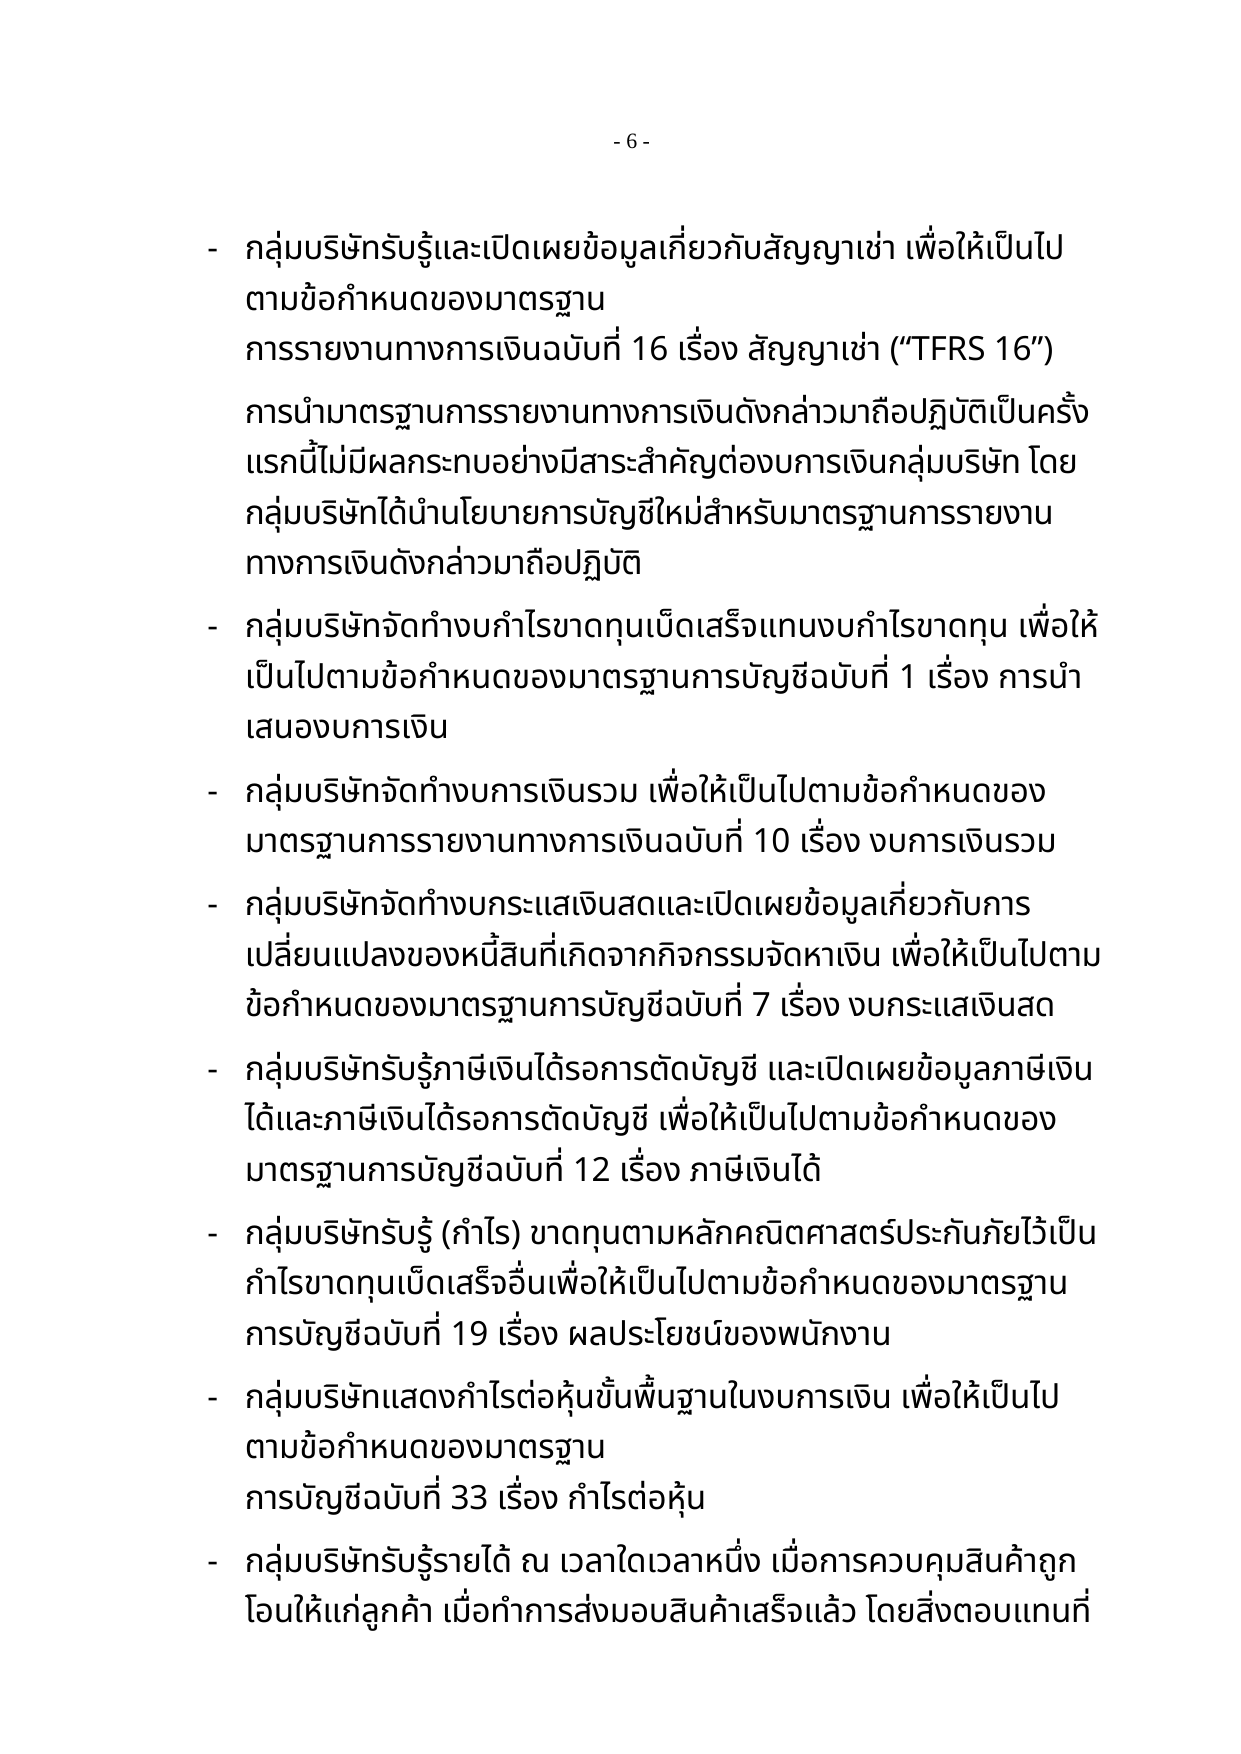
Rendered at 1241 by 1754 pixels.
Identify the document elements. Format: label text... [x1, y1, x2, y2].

list กลุ่มบริษัทรับรู้และเปิดเผยข้อมูลเกี่ยวกับสัญญาเช่า เพื่อให้เป็นไปตามข้อกำหนดของมาตรฐาน การรายงานทางการเงินฉบับที่ 16 เรื่อง สัญญาเช่า (“TFRS 16”) [207, 224, 1113, 376]
list กลุ่มบริษัทรับรู้ภาษีเงินได้รอการตัดบัญชี และเปิดเผยข้อมูลภาษีเงินได้และภาษีเงินได้รอการตัดบัญชี เพื่อให้เป็นไปตามข้อกำหนดของมาตรฐานการบัญชีฉบับที่ 12 เรื่อง ภาษีเงินได้ [207, 1044, 1113, 1196]
list กลุ่มบริษัทจัดทำงบกำไรขาดทุนเบ็ดเสร็จแทนงบกำไรขาดทุน เพื่อให้เป็นไปตามข้อกำหนดของมาตรฐานการบัญชีฉบับที่ 1 เรื่อง การนำเสนองบการเงิน [207, 602, 1113, 754]
list กลุ่มบริษัทแสดงกำไรต่อหุ้นขั้นพื้นฐานในงบการเงิน เพื่อให้เป็นไปตามข้อกำหนดของมาตรฐาน การบัญชีฉบับที่ 33 เรื่อง กำไรต่อหุ้น [207, 1373, 1113, 1524]
list กลุ่มบริษัทจัดทำงบการเงินรวม เพื่อให้เป็นไปตามข้อกำหนดของมาตรฐานการรายงานทางการเงินฉบับที่ 10 เรื่อง งบการเงินรวม [207, 766, 1113, 868]
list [207, 1537, 1113, 1638]
list กลุ่มบริษัทรับรู้ (กำไร) ขาดทุนตามหลักคณิตศาสตร์ประกันภัยไว้เป็นกำไรขาดทุนเบ็ดเสร็จอื่นเพื่อให้เป็นไปตามข้อกำหนดของมาตรฐานการบัญชีฉบับที่ 19 เรื่อง ผลประโยชน์ของพนักงาน [207, 1208, 1113, 1360]
list กลุ่มบริษัทจัดทำงบกระแสเงินสดและเปิดเผยข้อมูลเกี่ยวกับการเปลี่ยนแปลงของหนี้สินที่เกิดจากกิจกรรมจัดหาเงิน เพื่อให้เป็นไปตามข้อกำหนดของมาตรฐานการบัญชีฉบับที่ 7 เรื่อง งบกระแสเงินสด [207, 880, 1113, 1032]
text การนำมาตรฐานการรายงานทางการเงินดังกล่าวมาถือปฏิบัติเป็นครั้งแรกนี้ไม่มีผลกระทบอย่างมีสาระสำคัญต่องบการเงินกลุ่มบริษัท โดยกลุ่มบริษัทได้นำนโยบายการบัญชีใหม่สำหรับมาตรฐานการรายงานทางการเงินดังกล่าวมาถือปฏิบัติ [244, 388, 1107, 590]
